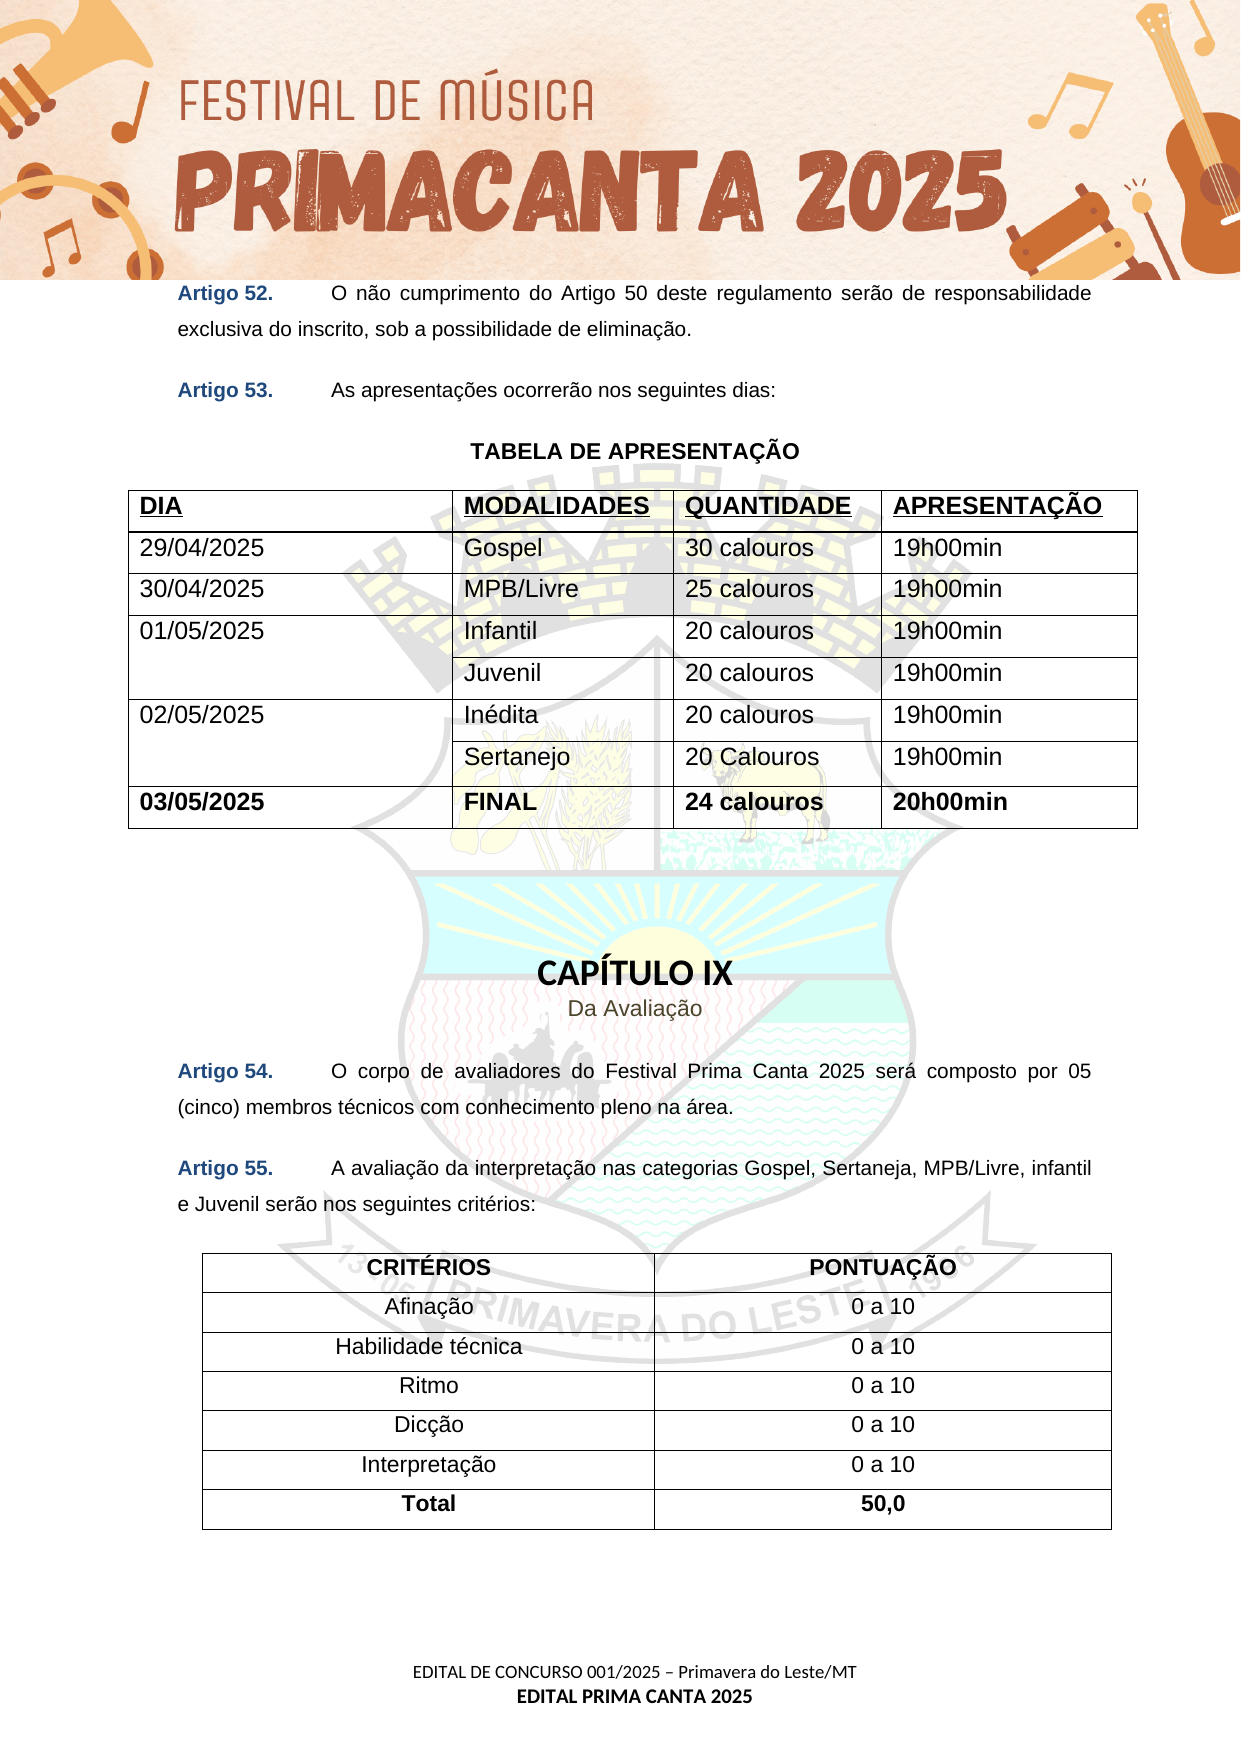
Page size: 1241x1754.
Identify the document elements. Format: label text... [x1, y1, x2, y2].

text As apresentações ocorrerão nos seguintes dias: [177, 377, 1093, 401]
table_cell Juvenil [453, 658, 673, 698]
table_cell Habilidade técnica [203, 1333, 654, 1371]
table_cell 20 calouros [674, 700, 881, 741]
table_cell 20h00min [882, 787, 1137, 827]
table_cell Interpretação [203, 1451, 654, 1489]
text O não cumprimento do Artigo 50 deste regulamento serão de responsabilidade exclusiva do inscrito, sob a possibilidade de eliminação. [177, 281, 1093, 340]
table_cell FINAL [453, 787, 673, 827]
table_cell 19h00min [882, 742, 1137, 786]
text A avaliação da interpretação nas categorias Gospel, Sertaneja, MPB/Livre, infantil e Juvenil serão nos seguintes critérios: [177, 1156, 1093, 1216]
text O corpo de avaliadores do Festival Prima Canta 2025 será composto por 05 (cinco) membros técnicos com conhecimento pleno na área. [177, 1059, 1093, 1119]
table_cell Infantil [453, 616, 673, 657]
table_header QUANTIDADE [674, 491, 881, 531]
table_cell 30 calouros [674, 533, 881, 573]
table_cell 0 a 10 [655, 1451, 1111, 1489]
table_cell MPB/Livre [453, 574, 673, 615]
table_header DIA [129, 491, 452, 531]
table_cell Ritmo [203, 1372, 654, 1410]
table_header PONTUAÇÃO [655, 1254, 1111, 1292]
table_cell Gospel [453, 533, 673, 573]
table_cell Inédita [453, 700, 673, 741]
table_cell 20 Calouros [674, 742, 881, 786]
table_cell 01/05/2025 [129, 616, 452, 698]
subtitle CAPÍTULO IX [177, 949, 1093, 995]
table_cell 20 calouros [674, 616, 881, 657]
table_header MODALIDADES [453, 491, 673, 531]
table_cell Dicção [203, 1411, 654, 1450]
table_cell 0 a 10 [655, 1372, 1111, 1410]
table_cell 19h00min [882, 658, 1137, 698]
table_cell 19h00min [882, 616, 1137, 657]
table_cell 02/05/2025 [129, 700, 452, 786]
table_header CRITÉRIOS [203, 1254, 654, 1292]
text Da Avaliação [177, 995, 1093, 1021]
table_cell 25 calouros [674, 574, 881, 615]
table_cell 24 calouros [674, 787, 881, 827]
table_cell 29/04/2025 [129, 533, 452, 573]
table_cell Total [203, 1490, 654, 1528]
table_cell 0 a 10 [655, 1293, 1111, 1332]
table_cell 0 a 10 [655, 1333, 1111, 1371]
table_cell 03/05/2025 [129, 787, 452, 827]
table_cell 30/04/2025 [129, 574, 452, 615]
table_cell Sertanejo [453, 742, 673, 786]
table_header APRESENTAÇÃO [882, 491, 1137, 531]
table_cell 19h00min [882, 700, 1137, 741]
table_cell Afinação [203, 1293, 654, 1332]
table_cell 19h00min [882, 533, 1137, 573]
table_cell 0 a 10 [655, 1411, 1111, 1450]
table_cell 19h00min [882, 574, 1137, 615]
picture [0, 0, 1241, 280]
list TABELA DE APRESENTAÇÃO [177, 438, 1093, 465]
table_cell 50,0 [655, 1490, 1111, 1528]
table_cell 20 calouros [674, 658, 881, 698]
